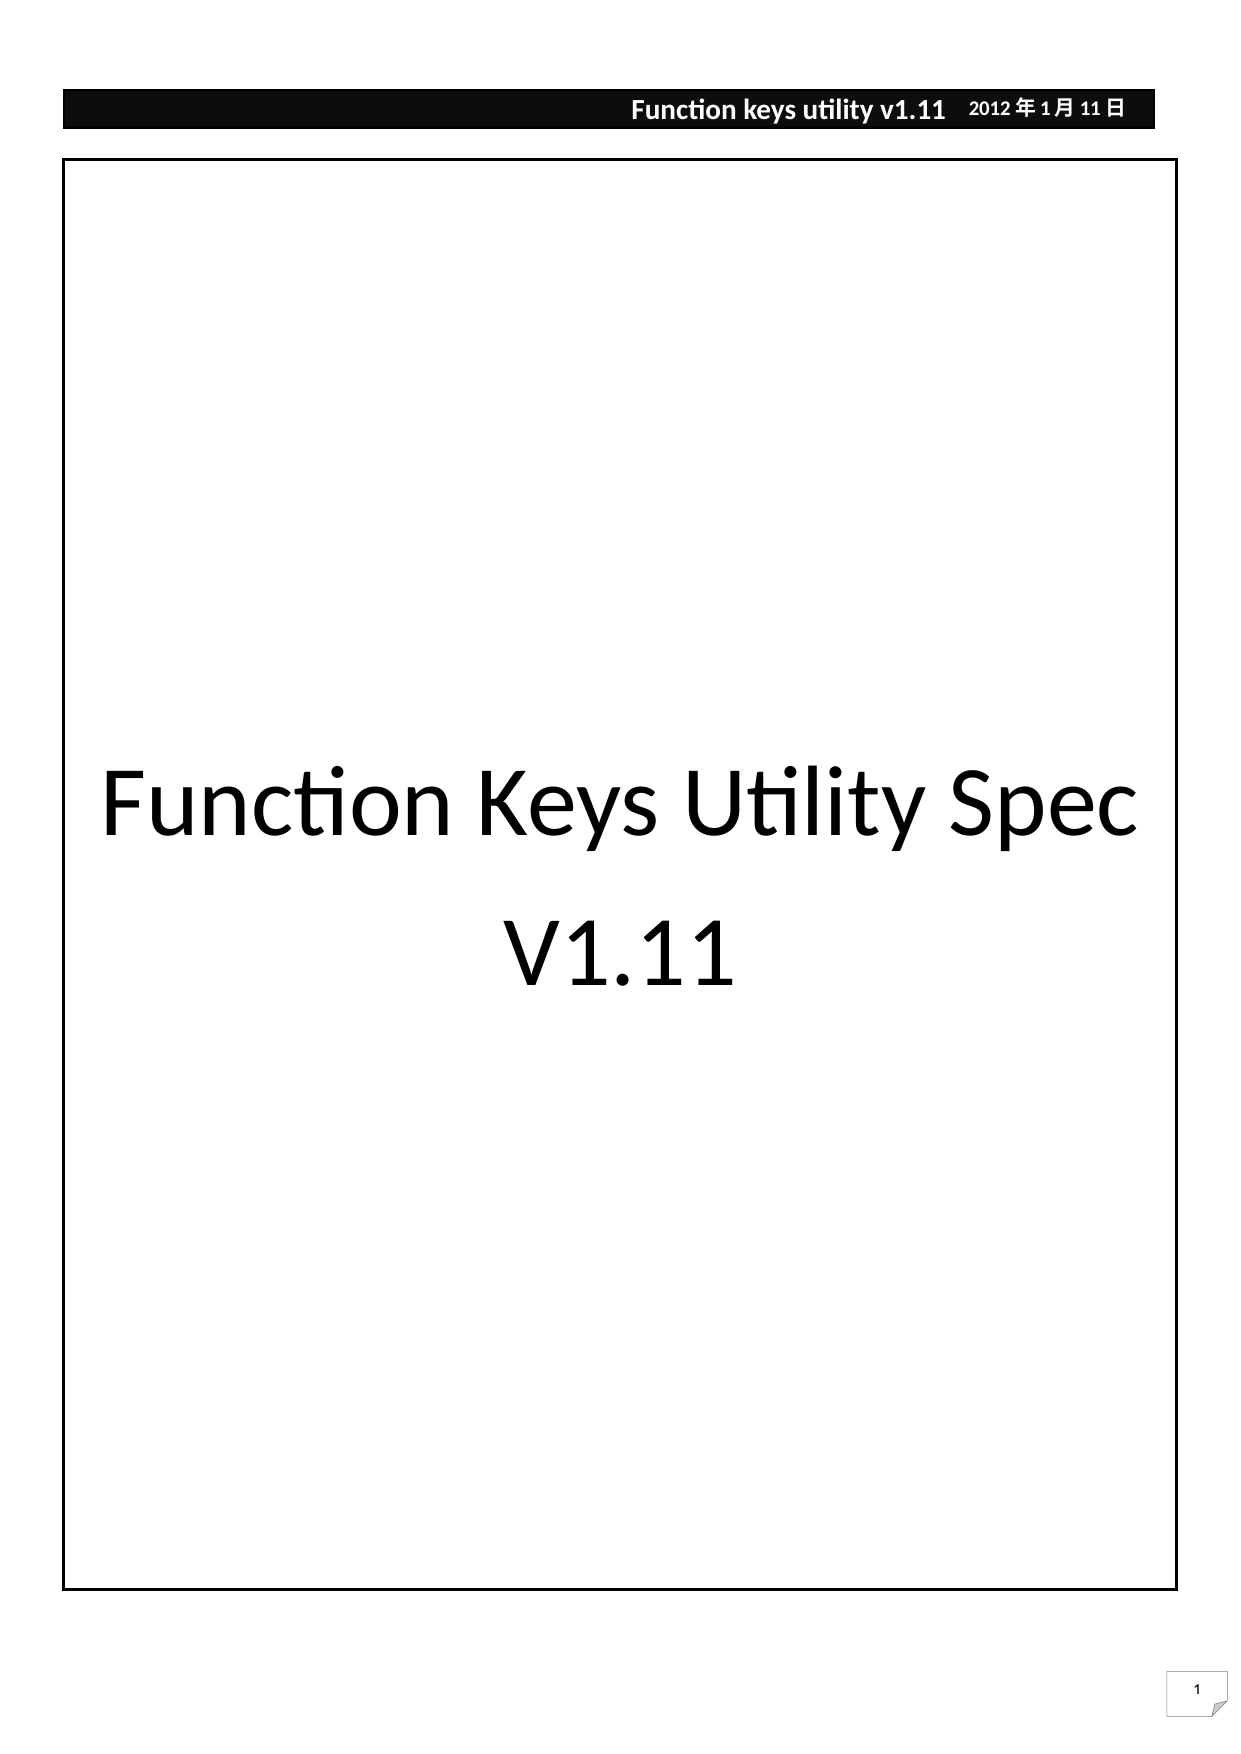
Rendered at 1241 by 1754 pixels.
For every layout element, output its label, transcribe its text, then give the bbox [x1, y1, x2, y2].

table_header Function Keys Utility Spec V1.11 [65, 161, 1175, 1588]
